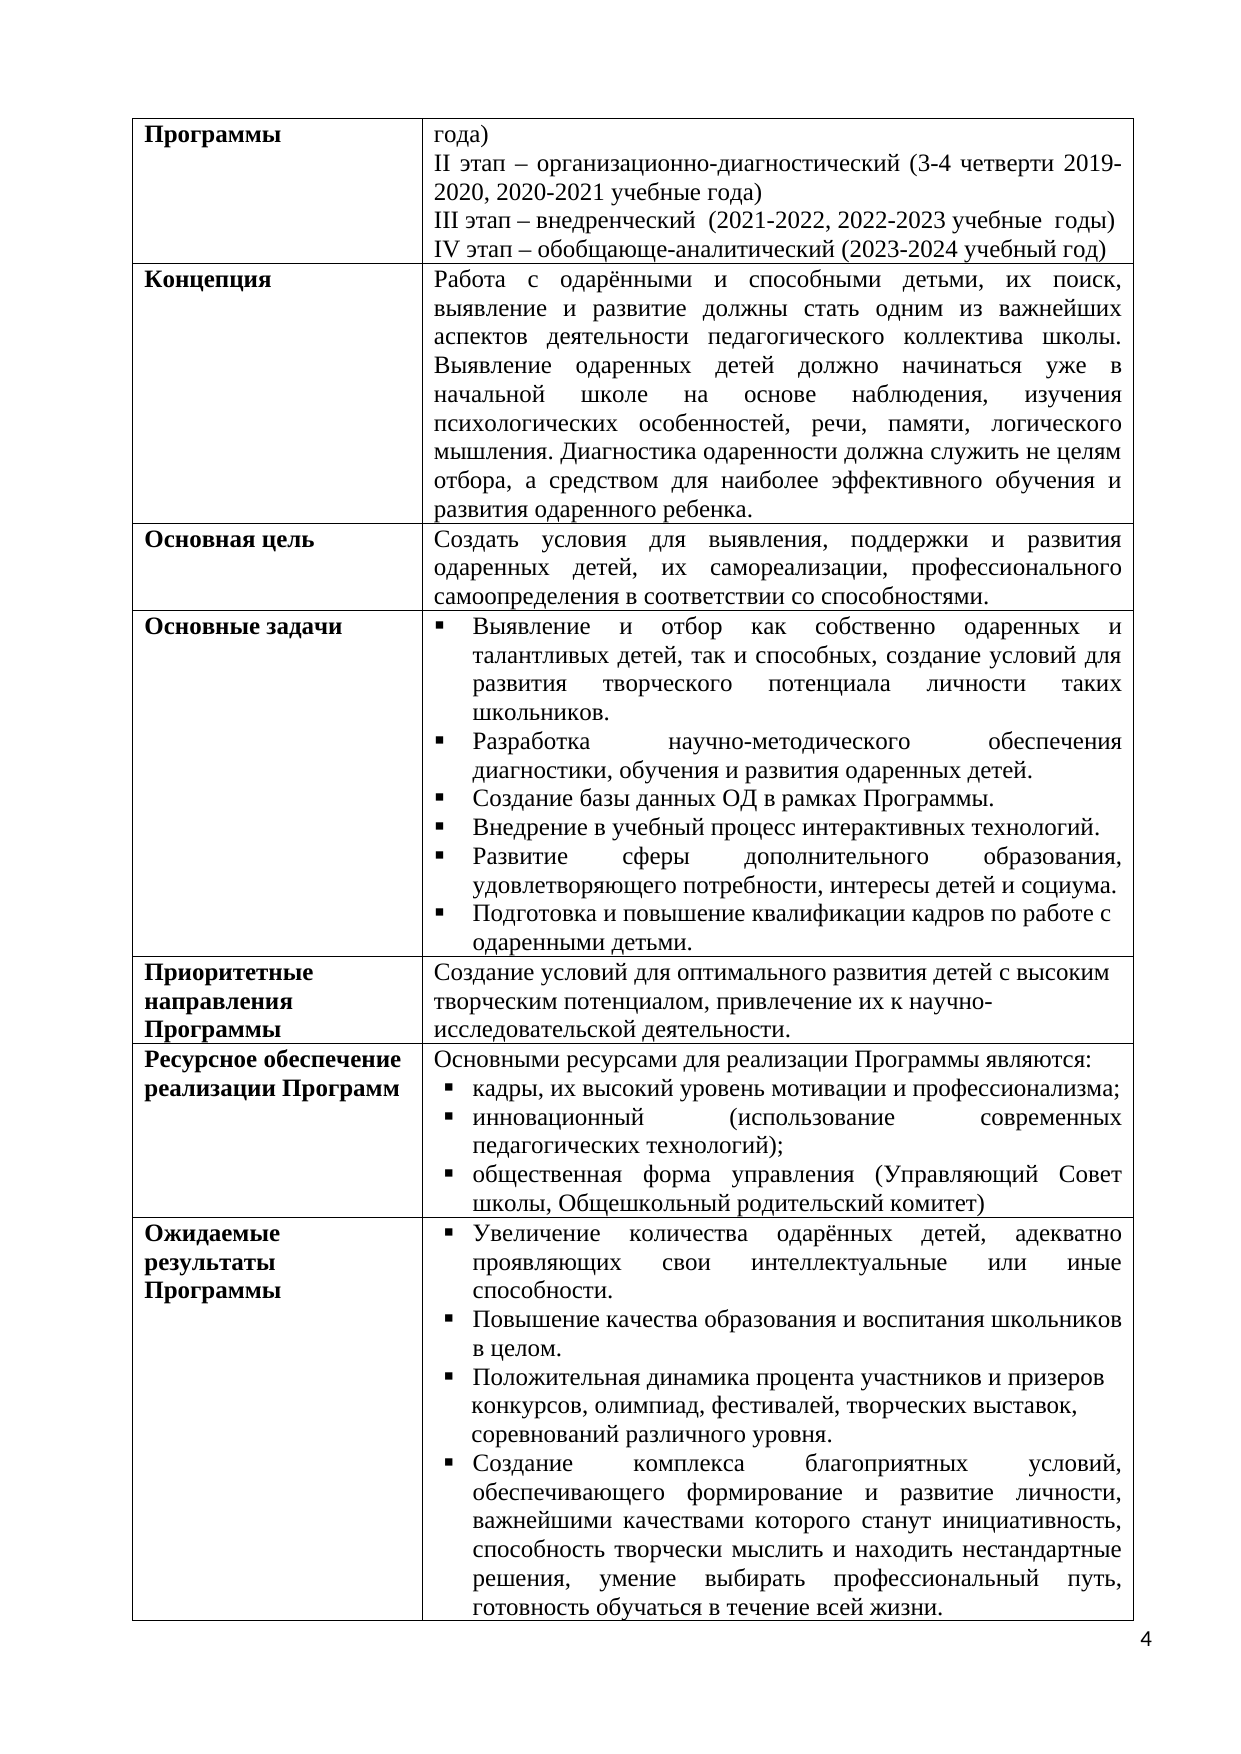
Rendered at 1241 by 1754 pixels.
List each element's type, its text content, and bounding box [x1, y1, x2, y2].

table_cell Создать условия для выявления, поддержки и развития одаренных детей, их самореализации, профессионального самоопределения в соответствии со способностями. [423, 524, 1133, 610]
table_cell Создание условий для оптимального развития детей с высоким творческим потенциалом, привлечение их к научно-исследовательской деятельности. [423, 957, 1133, 1043]
table_cell Основные задачи [133, 611, 422, 956]
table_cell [423, 119, 1133, 263]
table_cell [133, 1218, 422, 1620]
table_cell Выявление и отбор как собственно одаренных и талантливых детей, так и способных, создание условий для развития творческого потенциала личности таких школьников. Разработка научно-методического обеспечения диагностики, обучения и развития одаренных детей. Создание базы данных ОД в рамках Программы. Внедрение в учебный процесс интерактивных технологий. Развитие сферы дополнительного образования, удовлетворяющего потребности, интересы детей и социума. Подготовка и повышение квалификации кадров по работе с одаренными детьми. [423, 611, 1133, 956]
table_cell Ресурсное обеспечение реализации Программ [133, 1044, 422, 1217]
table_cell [423, 1218, 1133, 1620]
table_cell Приоритетные направления Программы [133, 957, 422, 1043]
table_cell Концепция [133, 264, 422, 523]
table_cell Основная цель [133, 524, 422, 610]
table_cell Работа с одарёнными и способными детьми, их поиск, выявление и развитие должны стать одним из важнейших аспектов деятельности педагогического коллектива школы. Выявление одаренных детей должно начинаться уже в начальной школе на основе наблюдения, изучения психологических особенностей, речи, памяти, логического мышления. Диагностика одаренности должна служить не целям отбора, а средством для наиболее эффективного обучения и развития одаренного ребенка. [423, 264, 1133, 523]
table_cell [133, 119, 422, 263]
table_cell Основными ресурсами для реализации Программы являются: кадры, их высокий уровень мотивации и профессионализма; инновационный (использование современных педагогических технологий); общественная форма управления (Управляющий Совет школы, Общешкольный родительский комитет) [423, 1044, 1133, 1217]
